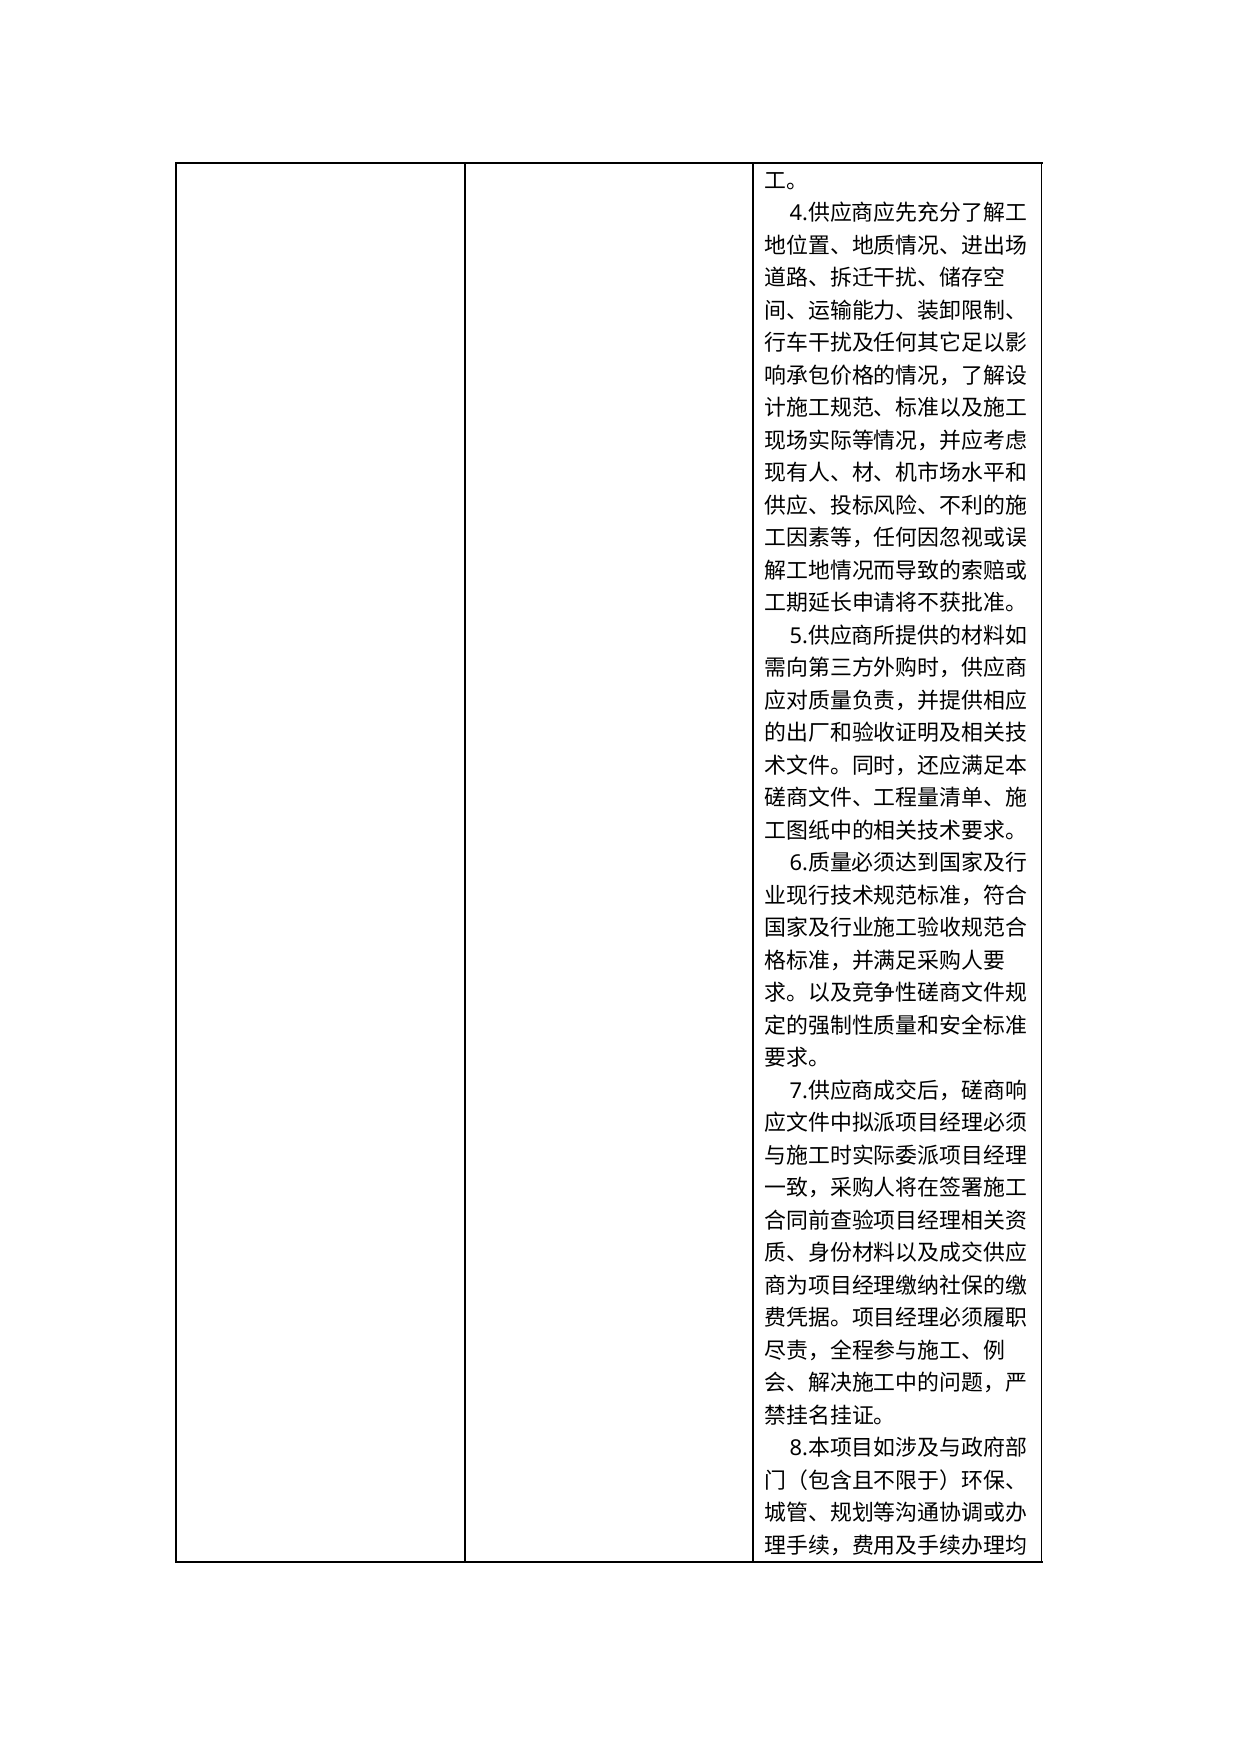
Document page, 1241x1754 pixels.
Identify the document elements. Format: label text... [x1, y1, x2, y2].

table_cell [466, 164, 752, 1561]
table_cell 2 [177, 164, 464, 1561]
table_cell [754, 164, 1041, 1561]
